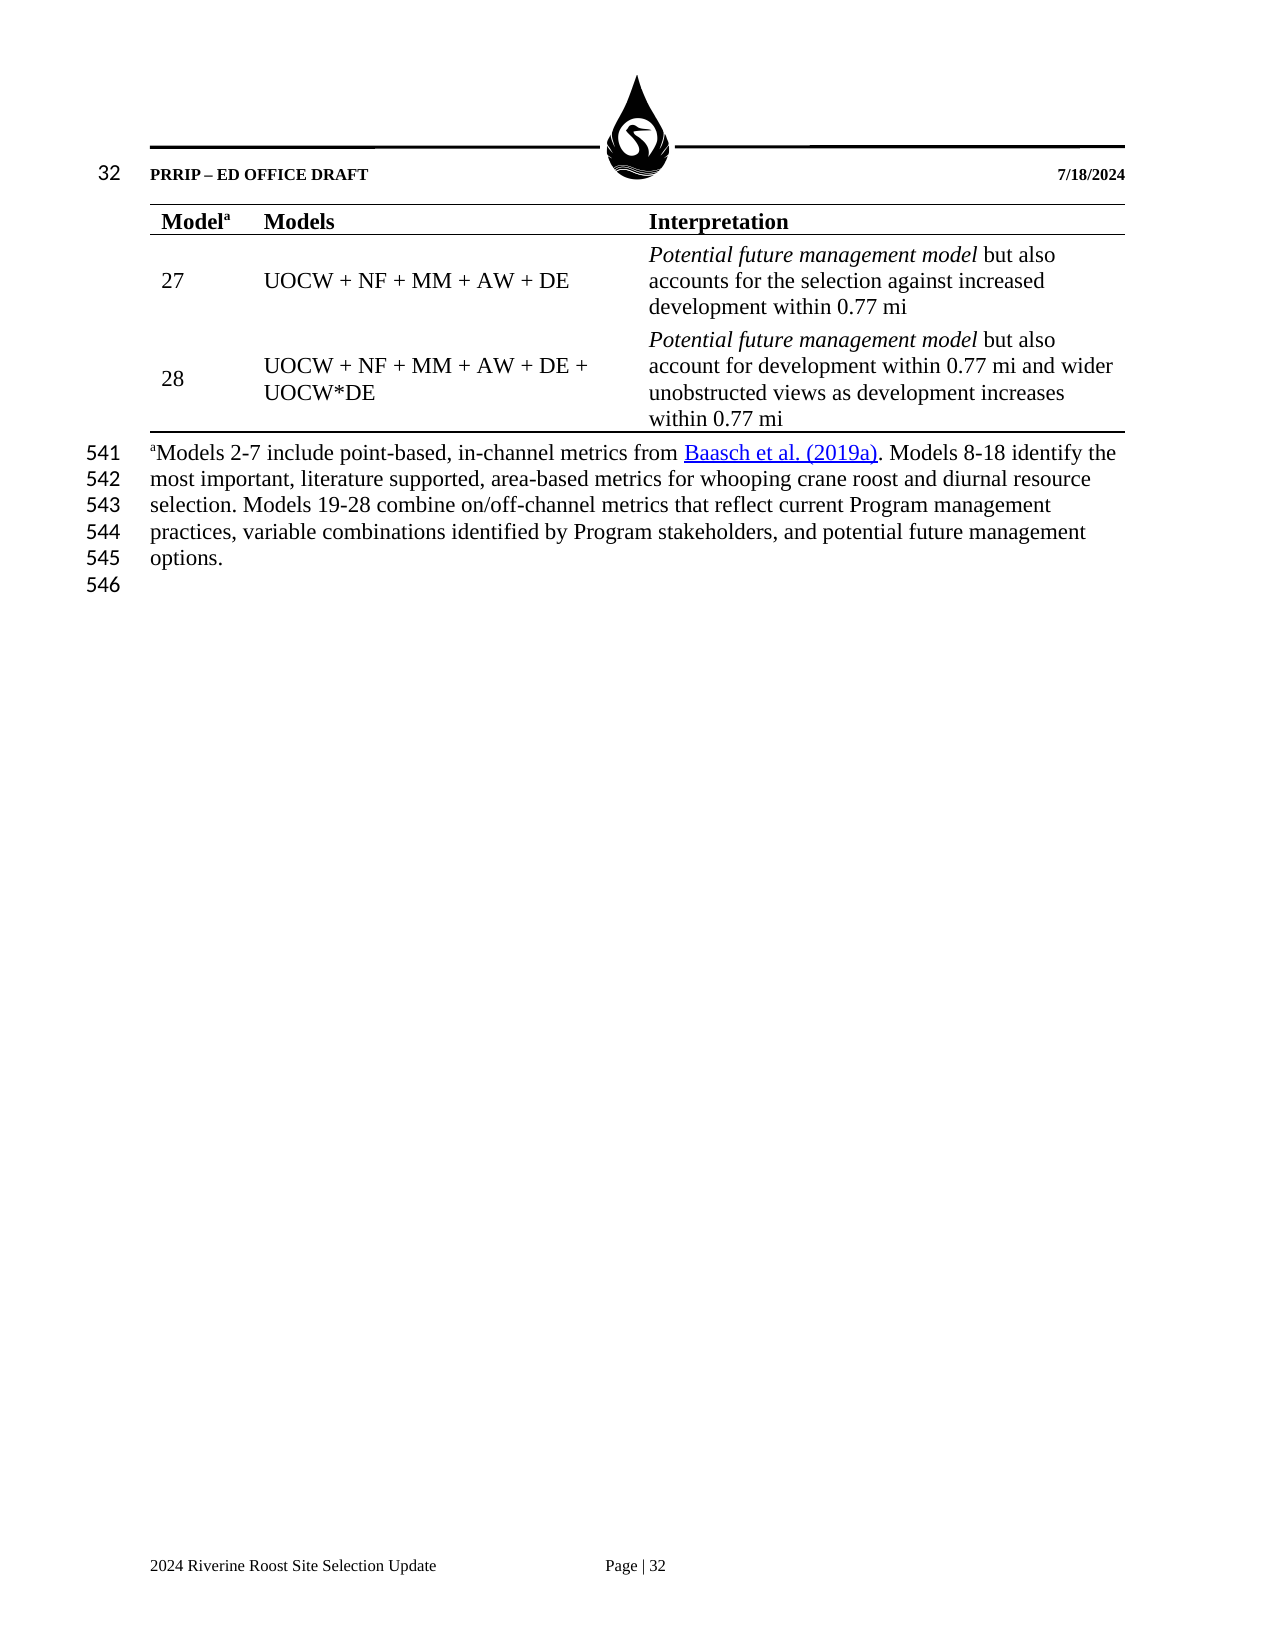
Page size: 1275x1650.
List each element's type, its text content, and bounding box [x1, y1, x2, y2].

table_cell Potential future management model but also accounts for the selection against increased development within 0.77 mi [638, 235, 1125, 320]
table_header Modela [150, 205, 252, 234]
table_header Models [252, 205, 637, 234]
table_cell UOCW + NF + MM + AW + DE [252, 235, 637, 320]
table_cell 28 [150, 320, 252, 431]
table_cell 27 [150, 235, 252, 320]
text aModels 2-7 include point-based, in-channel metrics from Baasch et al. (2019a). Models 8-18 identify the most important, literature supported, area-based metrics for whooping crane roost and diurnal resource selection. Models 19-28 combine on/off-channel metrics that reflect current Program management practices, variable combinations identified by Program stakeholders, and potential future management options. [150, 439, 1125, 570]
table_cell UOCW + NF + MM + AW + DE + UOCW*DE [252, 320, 637, 431]
table_cell Potential future management model but also account for development within 0.77 mi and wider unobstructed views as development increases within 0.77 mi [638, 320, 1125, 431]
table_header Interpretation [638, 205, 1125, 234]
picture [598, 75, 677, 181]
